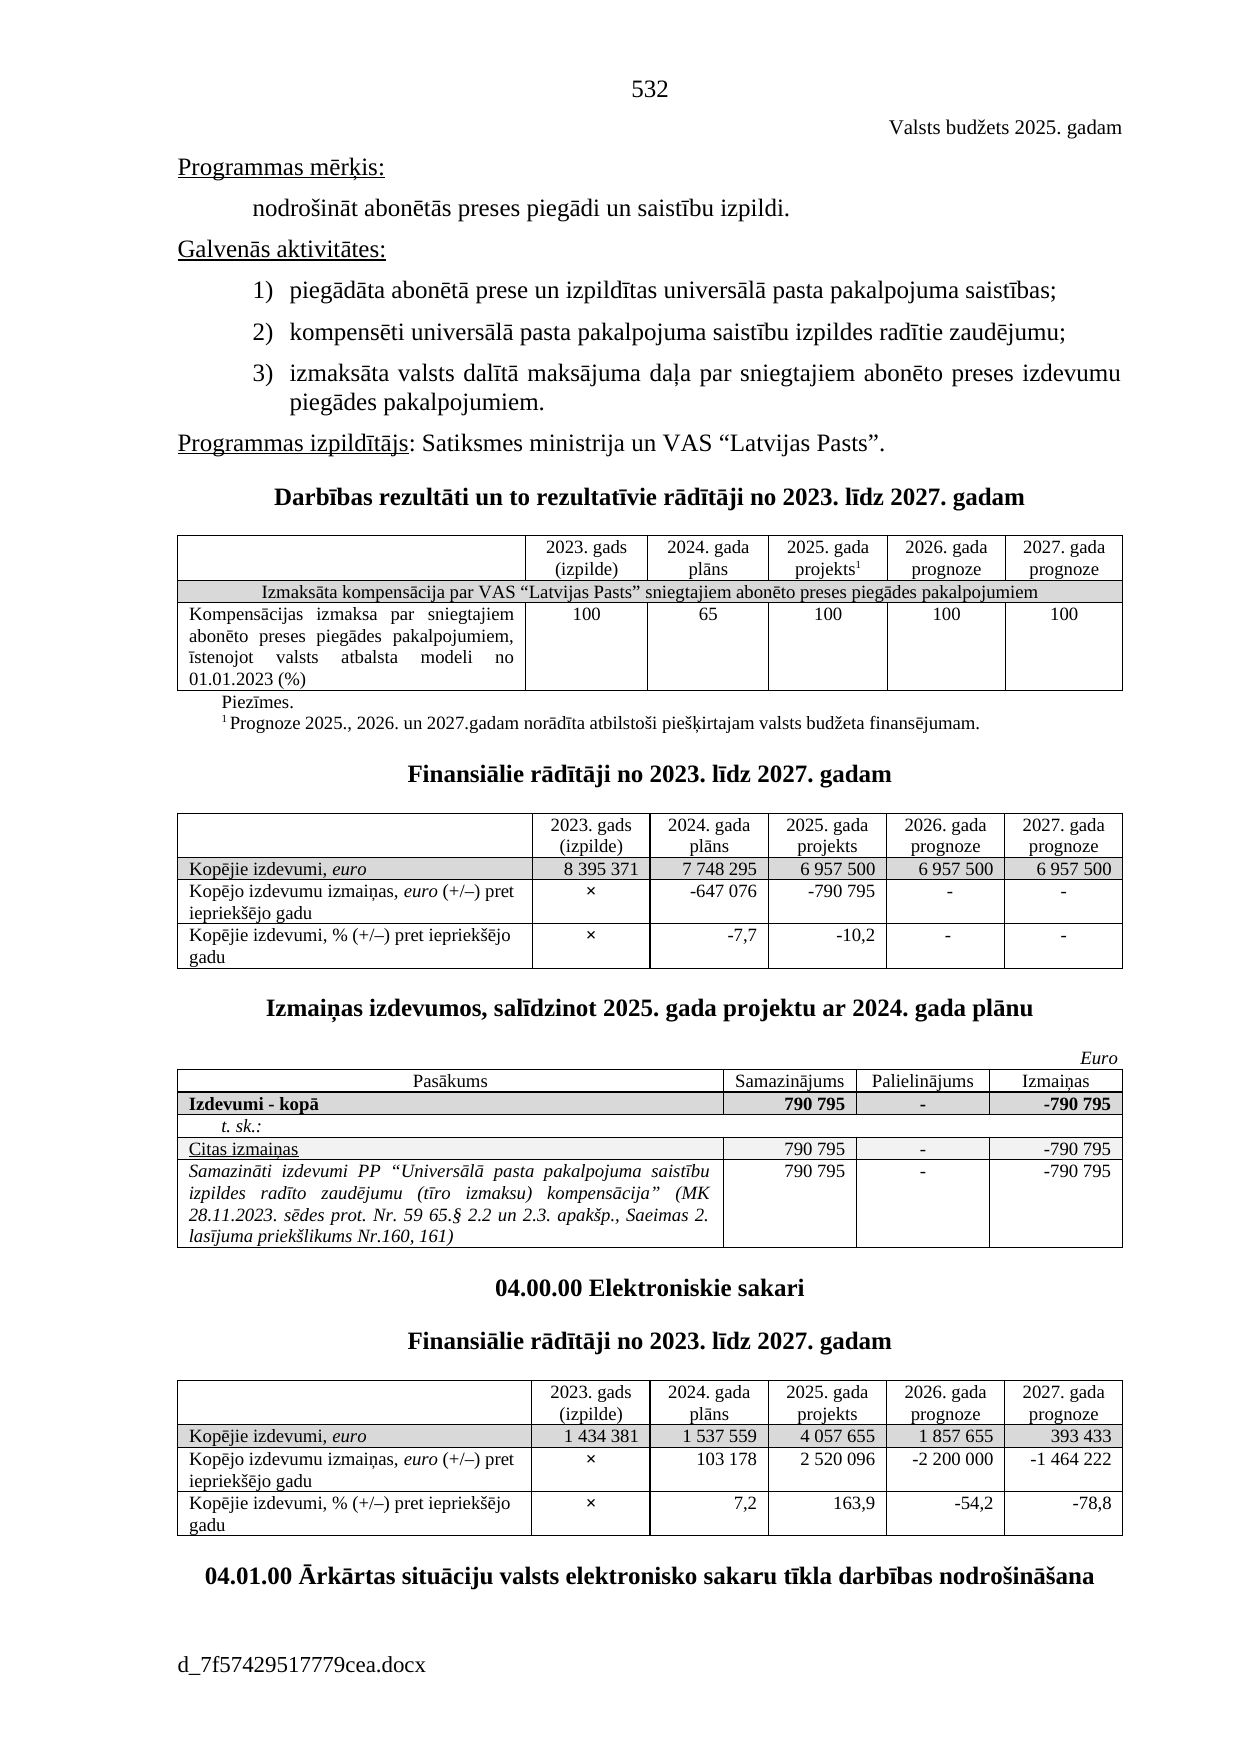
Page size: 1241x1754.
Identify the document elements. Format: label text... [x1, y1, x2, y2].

table_cell 6 957 500 [1005, 858, 1122, 879]
table_cell Kopējo izdevumu izmaiņas, euro (+/–) pret iepriekšējo gadu [178, 1448, 531, 1491]
text Euro [1002, 1047, 1122, 1069]
table_cell -647 076 [651, 880, 768, 923]
table_header 2027. gada prognoze [1006, 536, 1122, 579]
table_cell 103 178 [651, 1448, 768, 1491]
table_cell -790 795 [990, 1093, 1122, 1114]
table_cell 8 395 371 [533, 858, 649, 879]
table_cell 790 795 [724, 1160, 856, 1247]
table_cell 790 795 [724, 1093, 856, 1114]
text Galvenās aktivitātes: [177, 234, 1122, 263]
table_cell - [857, 1093, 989, 1114]
table_cell - [1005, 880, 1122, 923]
table_cell Kopējie izdevumi, % (+/–) pret iepriekšējo gadu [178, 924, 532, 967]
table_cell 1 857 655 [887, 1425, 1004, 1447]
table_cell × [532, 1448, 649, 1491]
table_header [178, 536, 525, 579]
table_cell -54,2 [887, 1492, 1004, 1535]
table_header 2025. gada projekts1 [769, 536, 887, 579]
table_cell 7 748 295 [651, 858, 768, 879]
text Programmas izpildītājs: Satiksmes ministrija un VAS “Latvijas Pasts”. [177, 428, 1122, 457]
table_cell 790 795 [724, 1138, 856, 1159]
table_header 2026. gada prognoze [888, 536, 1005, 579]
table_cell Kopējie izdevumi, euro [178, 858, 532, 879]
table_cell Citas izmaiņas [178, 1138, 723, 1159]
table_cell Kopējo izdevumu izmaiņas, euro (+/–) pret iepriekšējo gadu [178, 880, 532, 923]
table_cell 4 057 655 [769, 1425, 886, 1447]
table_header Palielinājums [857, 1070, 989, 1091]
table_header 2023. gads (izpilde) [533, 814, 649, 857]
table_header Pasākums [178, 1070, 723, 1091]
table_cell 2 520 096 [769, 1448, 886, 1491]
table_cell Izmaksāta kompensācija par VAS “Latvijas Pasts” sniegtajiem abonēto preses piegādes pakalpojumiem [178, 581, 1122, 602]
table_cell -2 200 000 [887, 1448, 1004, 1491]
text Darbības rezultāti un to rezultatīvie rādītāji no 2023. līdz 2027. gadam [177, 482, 1122, 510]
table_cell 100 [769, 603, 887, 689]
table_cell 1 434 381 [532, 1425, 649, 1447]
table_cell - [857, 1138, 989, 1159]
list piegādāta abonētā prese un izpildītas universālā pasta pakalpojuma saistības; [252, 275, 1122, 304]
table_cell - [857, 1160, 989, 1247]
list izmaksāta valsts dalītā maksājuma daļa par sniegtajiem abonēto preses izdevumu piegādes pakalpojumiem. [252, 358, 1122, 415]
text 04.00.00 Elektroniskie sakari [177, 1273, 1122, 1301]
table_cell 6 957 500 [887, 858, 1004, 879]
table_cell -10,2 [769, 924, 886, 967]
table_cell Samazināti izdevumi PP “Universālā pasta pakalpojuma saistību izpildes radīto zaudējumu (tīro izmaksu) kompensācija” (MK 28.11.2023. sēdes prot. Nr. 59 65.§ 2.2 un 2.3. apakšp., Saeimas 2. lasījuma priekšlikums Nr.160, 161) [178, 1160, 723, 1247]
table_cell -78,8 [1005, 1492, 1122, 1535]
table_cell 7,2 [651, 1492, 768, 1535]
table_cell 100 [526, 603, 647, 689]
text Programmas mērķis: [177, 152, 1122, 180]
table_cell 65 [648, 603, 768, 689]
table_header [178, 814, 532, 857]
text 04.01.00 Ārkārtas situāciju valsts elektronisko sakaru tīkla darbības nodrošināšana [177, 1561, 1122, 1590]
table_header 2026. gada prognoze [887, 814, 1004, 857]
table_cell × [533, 924, 649, 967]
table_cell 163,9 [769, 1492, 886, 1535]
table_cell -790 795 [769, 880, 886, 923]
table_header Izmaiņas [990, 1070, 1122, 1091]
table_header 2024. gada plāns [648, 536, 768, 579]
table_cell 1 537 559 [651, 1425, 768, 1447]
table_cell × [532, 1492, 649, 1535]
table_header 2027. gada prognoze [1005, 1381, 1122, 1424]
table_cell Kopējie izdevumi, % (+/–) pret iepriekšējo gadu [178, 1492, 531, 1535]
table_header 2025. gada projekts [769, 814, 886, 857]
table_header 2026. gada prognoze [887, 1381, 1004, 1424]
text Piezīmes. [177, 691, 1122, 712]
table_cell t. sk.: [178, 1115, 1122, 1137]
table_cell -7,7 [651, 924, 768, 967]
table_cell -790 795 [990, 1138, 1122, 1159]
table_cell - [887, 924, 1004, 967]
table_cell 100 [1006, 603, 1122, 689]
table_header 2027. gada prognoze [1005, 814, 1122, 857]
table_cell - [887, 880, 1004, 923]
table_header 2025. gada projekts [769, 1381, 886, 1424]
text Finansiālie rādītāji no 2023. līdz 2027. gadam [177, 759, 1122, 787]
table_header 2024. gada plāns [651, 814, 768, 857]
table_header 2023. gads (izpilde) [532, 1381, 649, 1424]
table_cell -790 795 [990, 1160, 1122, 1247]
text nodrošināt abonētās preses piegādi un saistību izpildi. [177, 193, 1122, 222]
table_cell -1 464 222 [1005, 1448, 1122, 1491]
table_cell Kopējie izdevumi, euro [178, 1425, 531, 1447]
text 1 Prognoze 2025., 2026. un 2027.gadam norādīta atbilstoši piešķirtajam valsts budžeta finansējumam. [177, 712, 1122, 734]
table_header 2024. gada plāns [651, 1381, 768, 1424]
table_cell Kompensācijas izmaksa par sniegtajiem abonēto preses piegādes pakalpojumiem, īstenojot valsts atbalsta modeli no 01.01.2023 (%) [178, 603, 525, 689]
table_cell 100 [888, 603, 1005, 689]
table_cell Izdevumi - kopā [178, 1093, 723, 1114]
list kompensēti universālā pasta pakalpojuma saistību izpildes radītie zaudējumu; [252, 317, 1122, 345]
table_cell 6 957 500 [769, 858, 886, 879]
table_header [178, 1381, 531, 1424]
table_cell 393 433 [1005, 1425, 1122, 1447]
table_cell - [1005, 924, 1122, 967]
text Finansiālie rādītāji no 2023. līdz 2027. gadam [177, 1326, 1122, 1355]
table_cell × [533, 880, 649, 923]
table_header 2023. gads (izpilde) [526, 536, 647, 579]
table_header Samazinājums [724, 1070, 856, 1091]
text Izmaiņas izdevumos, salīdzinot 2025. gada projektu ar 2024. gada plānu [177, 993, 1122, 1022]
